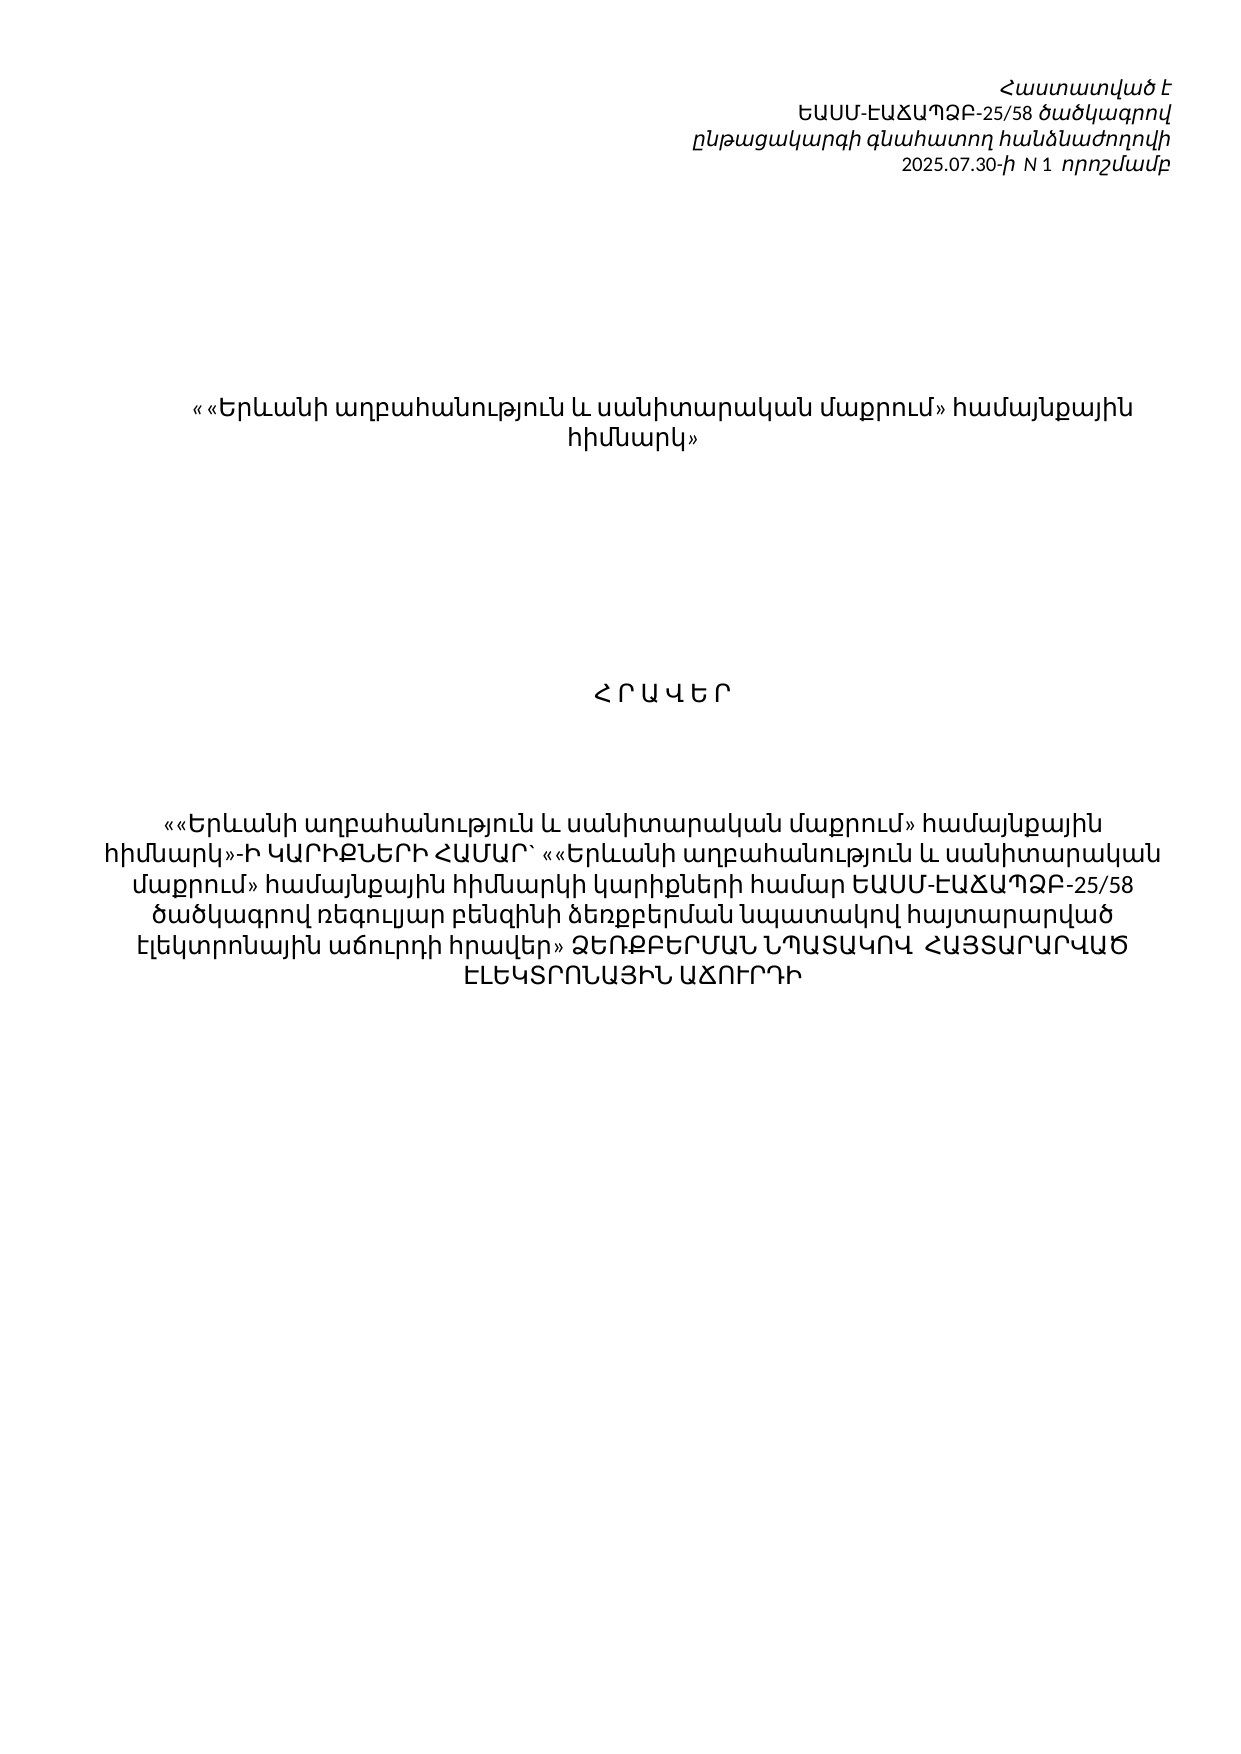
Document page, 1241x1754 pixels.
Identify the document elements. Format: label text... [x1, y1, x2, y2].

text « «Երևանի աղբահանություն և սանիտարական մաքրում» համայնքային հիմնարկ» [94, 392, 1172, 453]
text ԵԱՍՄ-ԷԱՃԱՊՁԲ-25/58 ծածկագրով [94, 100, 1171, 126]
text ««Երևանի աղբահանություն և սանիտարական մաքրում» համայնքային հիմնարկ»-Ի ԿԱՐԻՔՆԵՐԻ ՀԱՄԱՐ` ««Երևանի աղբահանություն և սանիտարական մաքրում» համայնքային հիմնարկի կարիքների համար ԵԱՍՄ-ԷԱՃԱՊՁԲ-25/58 ծածկագրով ռեգուլյար բենզինի ձեռքբերման նպատակով հայտարարված էլեկտրոնային աճուրդի հրավեր» ՁԵՌՔԲԵՐՄԱՆ ՆՊԱՏԱԿՈՎ ՀԱՅՏԱՐԱՐՎԱԾ ԷԼԵԿՏՐՈՆԱՅԻՆ ԱՃՈՒՐԴԻ [94, 808, 1172, 991]
text ընթացակարգի գնահատող հանձնաժողովի [94, 126, 1171, 151]
text Հաստատված է [94, 75, 1171, 100]
text Հ Ր Ա Վ Ե Ր [94, 679, 1172, 709]
text 2025.07.30 -ի N 1 որոշմամբ [94, 151, 1171, 177]
